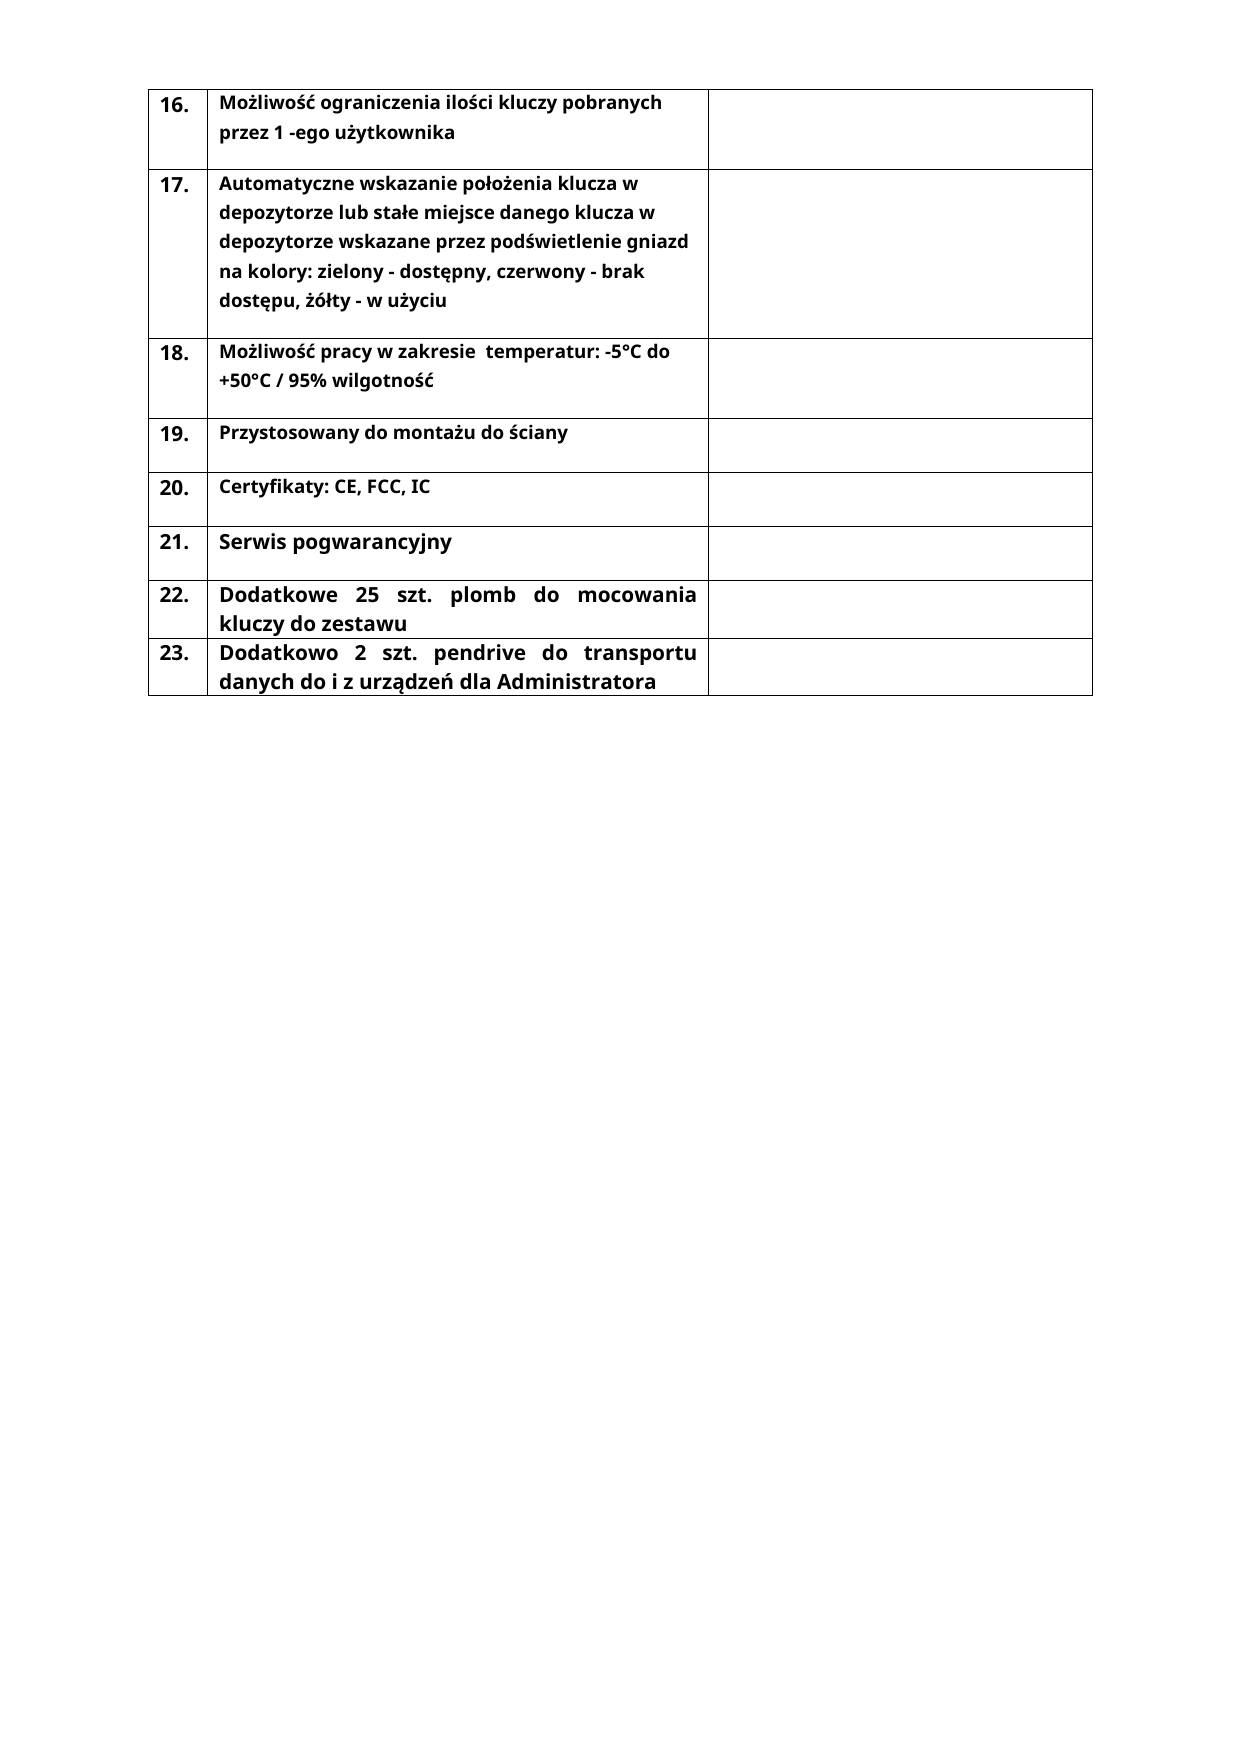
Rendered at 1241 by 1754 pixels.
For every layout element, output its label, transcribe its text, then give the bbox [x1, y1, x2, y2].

table_cell Przystosowany do montażu do ściany [208, 419, 708, 472]
table_cell 18. [149, 339, 207, 418]
table_cell [709, 339, 1092, 418]
table_cell Możliwość pracy w zakresie temperatur: -5°C do +50°C / 95% wilgotność [208, 339, 708, 418]
table_cell [709, 639, 1092, 695]
table_cell 22. [149, 581, 207, 637]
table_cell 23. [149, 639, 207, 695]
table_cell Serwis pogwarancyjny [208, 527, 708, 579]
table_cell [709, 90, 1092, 169]
table_cell Automatyczne wskazanie położenia klucza w depozytorze lub stałe miejsce danego klucza w depozytorze wskazane przez podświetlenie gniazd na kolory: zielony - dostępny, czerwony - brak dostępu, żółty - w użyciu [208, 170, 708, 337]
table_cell [709, 527, 1092, 579]
table_cell 17. [149, 170, 207, 337]
table_cell 20. [149, 473, 207, 526]
table_cell 19. [149, 419, 207, 472]
table_cell Dodatkowo 2 szt. pendrive do transportu danych do i z urządzeń dla Administratora [208, 639, 708, 695]
table_cell [709, 170, 1092, 337]
table_cell [709, 581, 1092, 637]
table_cell [709, 473, 1092, 526]
table_cell 16. [149, 90, 207, 169]
table_cell Certyfikaty: CE, FCC, IC [208, 473, 708, 526]
table_cell Dodatkowe 25 szt. plomb do mocowania kluczy do zestawu [208, 581, 708, 637]
table_cell Możliwość ograniczenia ilości kluczy pobranych przez 1 -ego użytkownika [208, 90, 708, 169]
table_cell [709, 419, 1092, 472]
table_cell 21. [149, 527, 207, 579]
